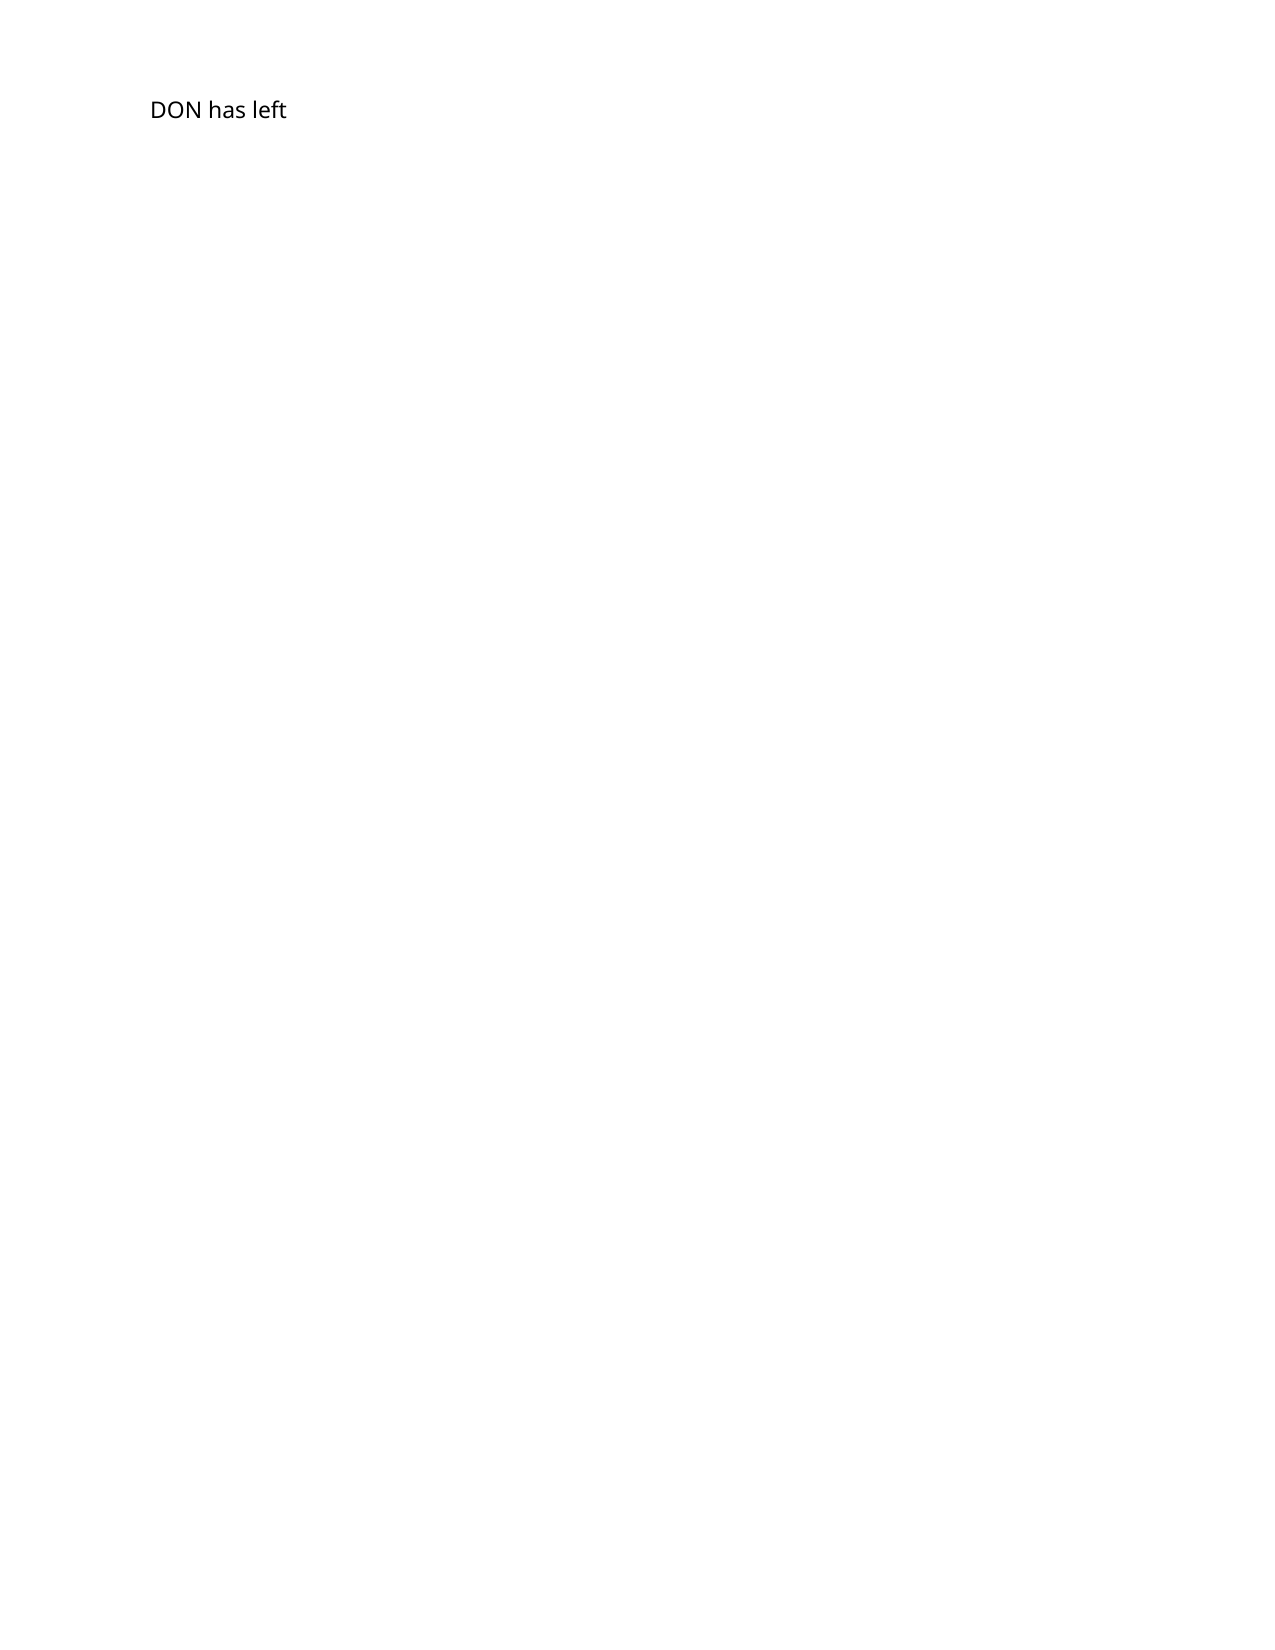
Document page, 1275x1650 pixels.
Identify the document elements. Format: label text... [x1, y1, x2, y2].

text DON has left [150, 94, 600, 125]
